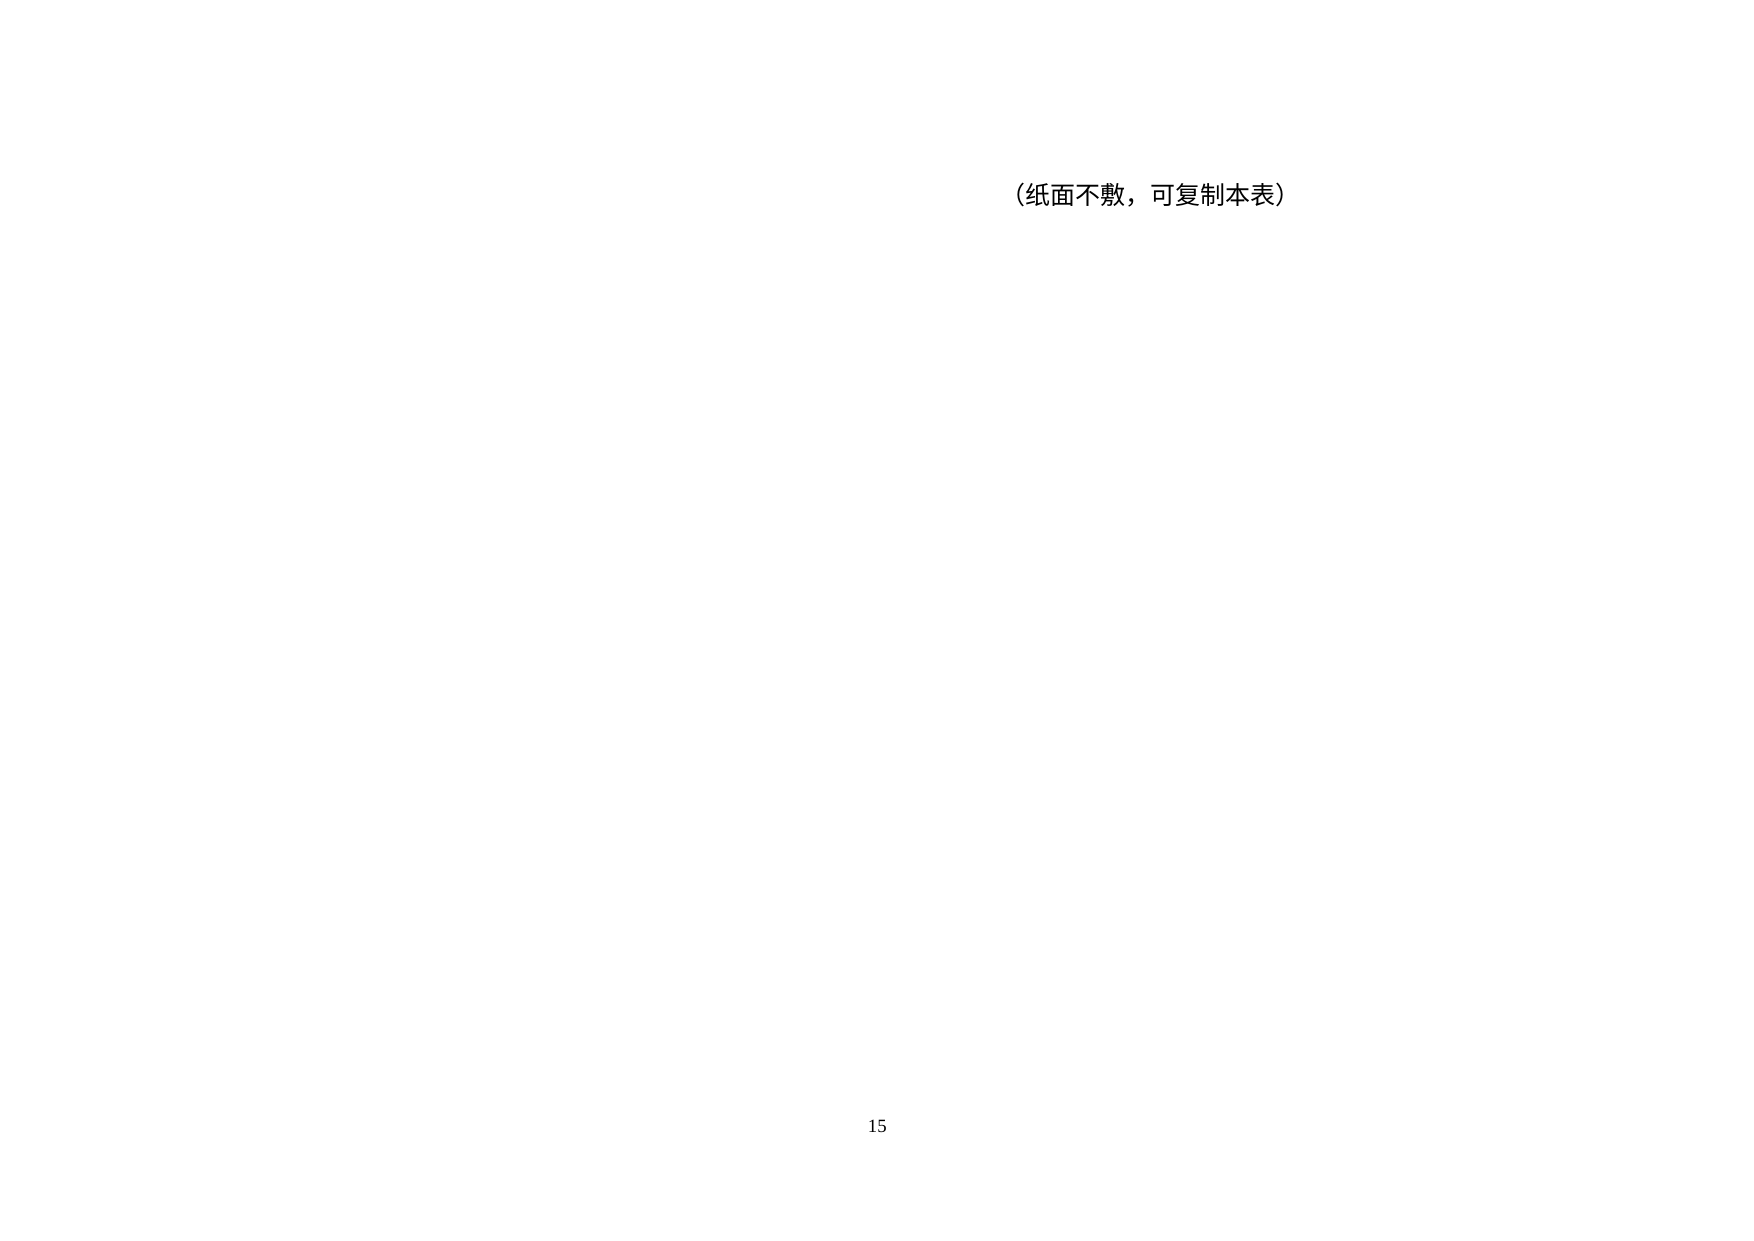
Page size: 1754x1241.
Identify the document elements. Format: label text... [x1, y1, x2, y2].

text （纸面不敷，可复制本表） [150, 161, 1604, 226]
